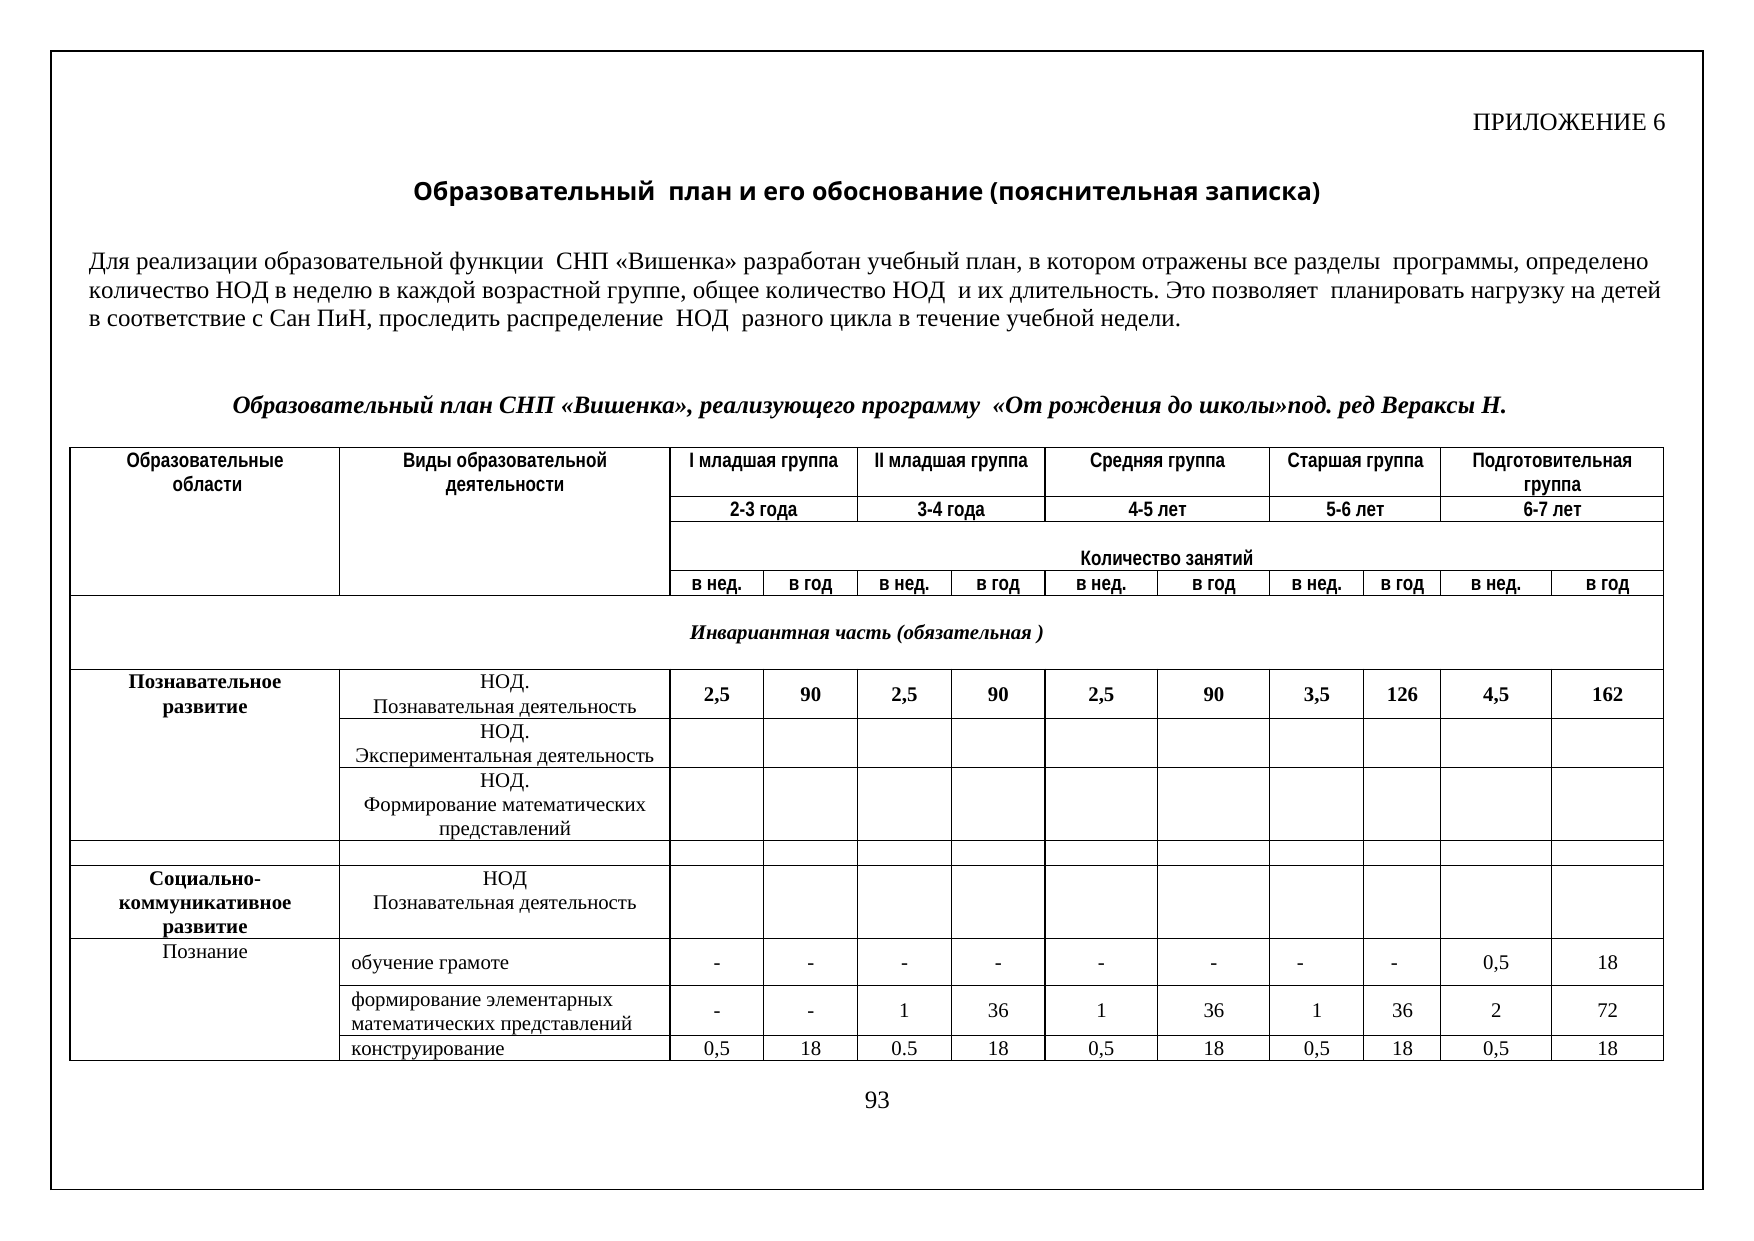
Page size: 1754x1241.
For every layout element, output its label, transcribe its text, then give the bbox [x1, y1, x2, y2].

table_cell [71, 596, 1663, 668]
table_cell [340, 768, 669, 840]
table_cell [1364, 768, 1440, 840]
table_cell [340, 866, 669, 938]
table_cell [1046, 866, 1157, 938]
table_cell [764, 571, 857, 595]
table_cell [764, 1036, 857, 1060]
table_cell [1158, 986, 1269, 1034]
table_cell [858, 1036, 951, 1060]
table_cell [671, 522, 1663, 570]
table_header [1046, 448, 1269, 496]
text ПРИЛОЖЕНИЕ 6 [155, 113, 1665, 134]
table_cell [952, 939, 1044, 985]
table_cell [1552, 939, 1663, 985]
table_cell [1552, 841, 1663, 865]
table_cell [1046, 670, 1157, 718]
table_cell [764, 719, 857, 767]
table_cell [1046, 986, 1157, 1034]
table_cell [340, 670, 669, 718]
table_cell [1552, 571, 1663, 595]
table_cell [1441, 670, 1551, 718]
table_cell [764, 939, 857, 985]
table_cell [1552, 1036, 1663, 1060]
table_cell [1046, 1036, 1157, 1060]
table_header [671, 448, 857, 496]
text Образовательный план и его обоснование (пояснительная записка) [126, 174, 1607, 208]
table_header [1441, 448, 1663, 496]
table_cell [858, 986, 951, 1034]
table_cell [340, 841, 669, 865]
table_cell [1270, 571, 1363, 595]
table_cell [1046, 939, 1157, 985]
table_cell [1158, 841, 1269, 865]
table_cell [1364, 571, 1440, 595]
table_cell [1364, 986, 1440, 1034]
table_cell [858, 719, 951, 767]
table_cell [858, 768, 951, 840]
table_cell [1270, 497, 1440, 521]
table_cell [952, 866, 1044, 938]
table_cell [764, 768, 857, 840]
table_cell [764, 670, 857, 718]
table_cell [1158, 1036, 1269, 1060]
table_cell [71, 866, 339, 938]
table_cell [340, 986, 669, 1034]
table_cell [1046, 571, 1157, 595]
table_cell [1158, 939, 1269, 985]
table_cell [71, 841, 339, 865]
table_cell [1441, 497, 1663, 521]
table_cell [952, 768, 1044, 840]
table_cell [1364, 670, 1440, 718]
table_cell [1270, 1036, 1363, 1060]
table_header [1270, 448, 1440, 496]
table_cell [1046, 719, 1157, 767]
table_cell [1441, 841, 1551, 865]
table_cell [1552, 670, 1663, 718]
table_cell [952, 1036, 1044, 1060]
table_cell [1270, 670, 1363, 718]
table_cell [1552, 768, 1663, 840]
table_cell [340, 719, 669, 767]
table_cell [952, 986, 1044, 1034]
text Для реализации образовательной функции СНП «Вишенка» разработан учебный план, в котором отражены все разделы программы, определено количество НОД в неделю в каждой возрастной группе, общее количество НОД и их длительность. Это позволяет планировать нагрузку на детей в соответствие с Сан ПиН, проследить распределение НОД разного цикла в течение учебной недели. [89, 246, 1665, 332]
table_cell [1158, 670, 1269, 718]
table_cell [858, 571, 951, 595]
text Образовательный план СНП «Вишенка», реализующего программу «От рождения до школы»под. ред Вераксы Н. [126, 390, 1607, 418]
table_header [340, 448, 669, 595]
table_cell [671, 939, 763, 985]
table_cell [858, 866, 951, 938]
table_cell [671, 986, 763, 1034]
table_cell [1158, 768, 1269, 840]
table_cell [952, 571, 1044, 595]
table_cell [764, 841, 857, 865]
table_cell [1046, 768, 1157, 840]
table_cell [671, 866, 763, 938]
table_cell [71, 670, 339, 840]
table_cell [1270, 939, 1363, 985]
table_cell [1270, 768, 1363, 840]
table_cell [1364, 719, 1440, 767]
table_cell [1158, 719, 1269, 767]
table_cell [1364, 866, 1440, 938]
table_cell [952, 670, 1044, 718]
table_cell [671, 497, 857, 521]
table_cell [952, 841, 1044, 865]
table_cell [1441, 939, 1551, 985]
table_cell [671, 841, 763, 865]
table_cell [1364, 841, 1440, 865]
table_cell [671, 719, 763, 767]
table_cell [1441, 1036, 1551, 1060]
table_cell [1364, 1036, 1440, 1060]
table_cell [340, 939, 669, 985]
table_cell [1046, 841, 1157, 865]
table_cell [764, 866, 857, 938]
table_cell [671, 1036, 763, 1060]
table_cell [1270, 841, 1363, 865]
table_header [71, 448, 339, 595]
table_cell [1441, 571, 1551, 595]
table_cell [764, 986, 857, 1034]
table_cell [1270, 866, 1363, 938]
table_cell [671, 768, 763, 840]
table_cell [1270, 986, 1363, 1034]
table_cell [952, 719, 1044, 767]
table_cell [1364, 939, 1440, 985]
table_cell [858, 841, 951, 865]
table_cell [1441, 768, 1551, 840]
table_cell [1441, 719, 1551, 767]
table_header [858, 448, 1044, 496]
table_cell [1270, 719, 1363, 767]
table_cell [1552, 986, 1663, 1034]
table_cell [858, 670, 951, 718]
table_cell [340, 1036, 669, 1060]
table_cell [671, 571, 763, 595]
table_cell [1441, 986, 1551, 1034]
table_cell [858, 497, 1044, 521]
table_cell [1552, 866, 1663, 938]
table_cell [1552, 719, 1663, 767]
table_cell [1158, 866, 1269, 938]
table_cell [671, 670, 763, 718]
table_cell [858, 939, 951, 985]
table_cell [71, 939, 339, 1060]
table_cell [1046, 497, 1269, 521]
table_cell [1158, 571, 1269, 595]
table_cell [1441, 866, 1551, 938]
